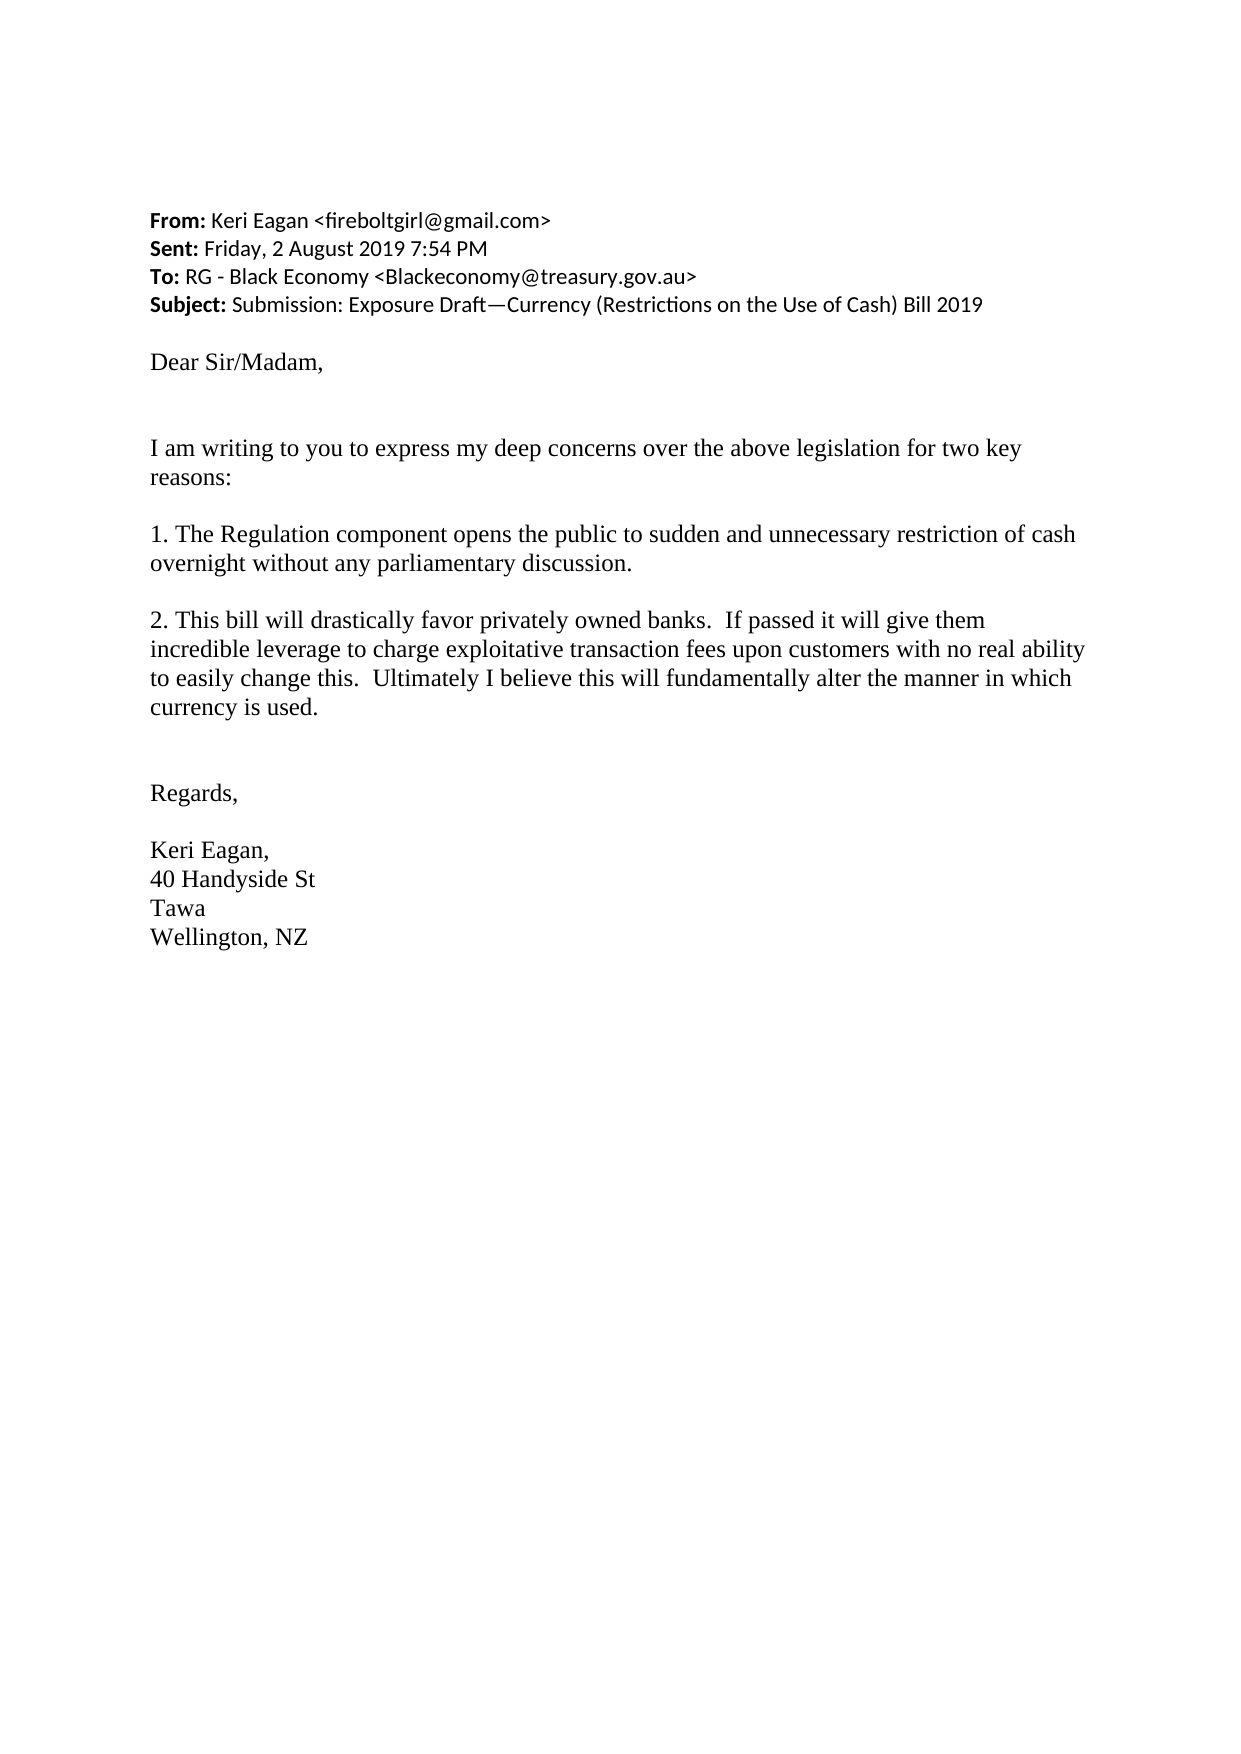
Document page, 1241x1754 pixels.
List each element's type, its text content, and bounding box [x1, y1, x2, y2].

text 2. This bill will drastically favor privately owned banks. If passed it will give them incredible leverage to charge exploitative transaction fees upon customers with no real ability to easily change this. Ultimately I believe this will fundamentally alter the manner in which currency is used. [150, 606, 1090, 721]
text Wellington, NZ [150, 922, 1090, 951]
text Tawa [150, 893, 1090, 922]
text 40 Handyside St [150, 864, 1090, 893]
text From: Keri Eagan <fireboltgirl@gmail.com> Sent: Friday, 2 August 2019 7:54 PM To: RG - Black Economy <Blackeconomy@treasury.gov.au> Subject: Submission: Exposure Draft—Currency (Restrictions on the Use of Cash) Bill 2019 [150, 206, 1090, 318]
text Keri Eagan, [150, 836, 1090, 864]
text Regards, [150, 778, 1090, 807]
text 1. The Regulation component opens the public to sudden and unnecessary restriction of cash overnight without any parliamentary discussion. [150, 519, 1090, 577]
text Dear Sir/Madam, [150, 347, 1090, 376]
text I am writing to you to express my deep concerns over the above legislation for two key reasons: [150, 433, 1090, 491]
